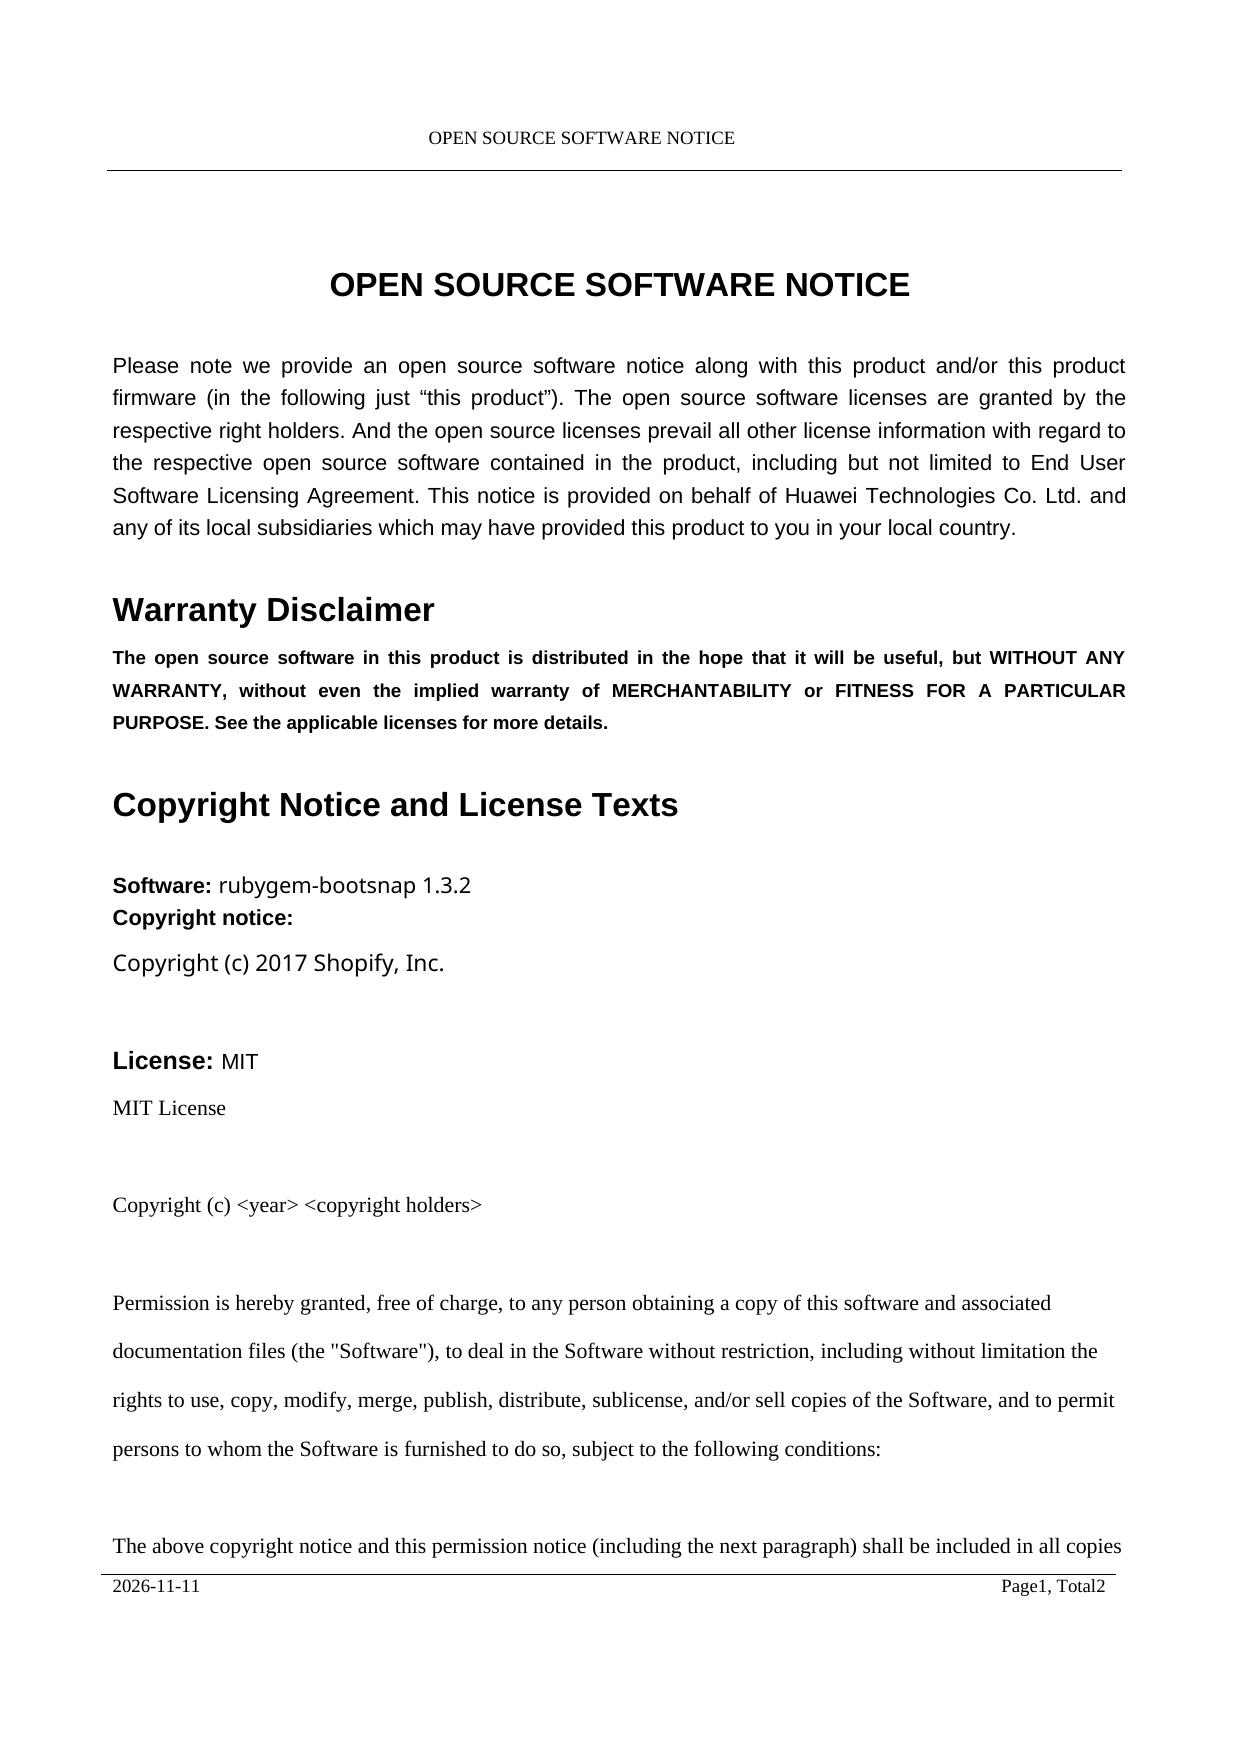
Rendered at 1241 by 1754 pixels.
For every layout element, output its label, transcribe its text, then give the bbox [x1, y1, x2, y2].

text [112, 1091, 1128, 1562]
text Software: rubygem-bootsnap 1.3.2 [112, 869, 1128, 901]
text The open source software in this product is distributed in the hope that it will be useful, but WITHOUT ANY WARRANTY, without even the implied warranty of MERCHANTABILITY or FITNESS FOR A PARTICULAR PURPOSE. See the applicable licenses for more details. [112, 641, 1128, 739]
text License: MIT [112, 1044, 1128, 1077]
text Copyright (c) 2017 Shopify, Inc. [112, 947, 1128, 1028]
text OPEN SOURCE SOFTWARE NOTICE [112, 251, 1128, 316]
text Please note we provide an open source software notice along with this product and/or this product firmware (in the following just “this product”). The open source software licenses are granted by the respective right holders. And the open source licenses prevail all other license information with regard to the respective open source software contained in the product, including but not limited to End User Software Licensing Agreement. This notice is provided on behalf of Huawei Technologies Co. Ltd. and any of its local subsidiaries which may have provided this product to you in your local country. [112, 349, 1128, 544]
text Copyright notice: [112, 901, 1128, 934]
text Warranty Disclaimer [112, 576, 1128, 641]
text Copyright Notice and License Texts [112, 771, 1128, 836]
